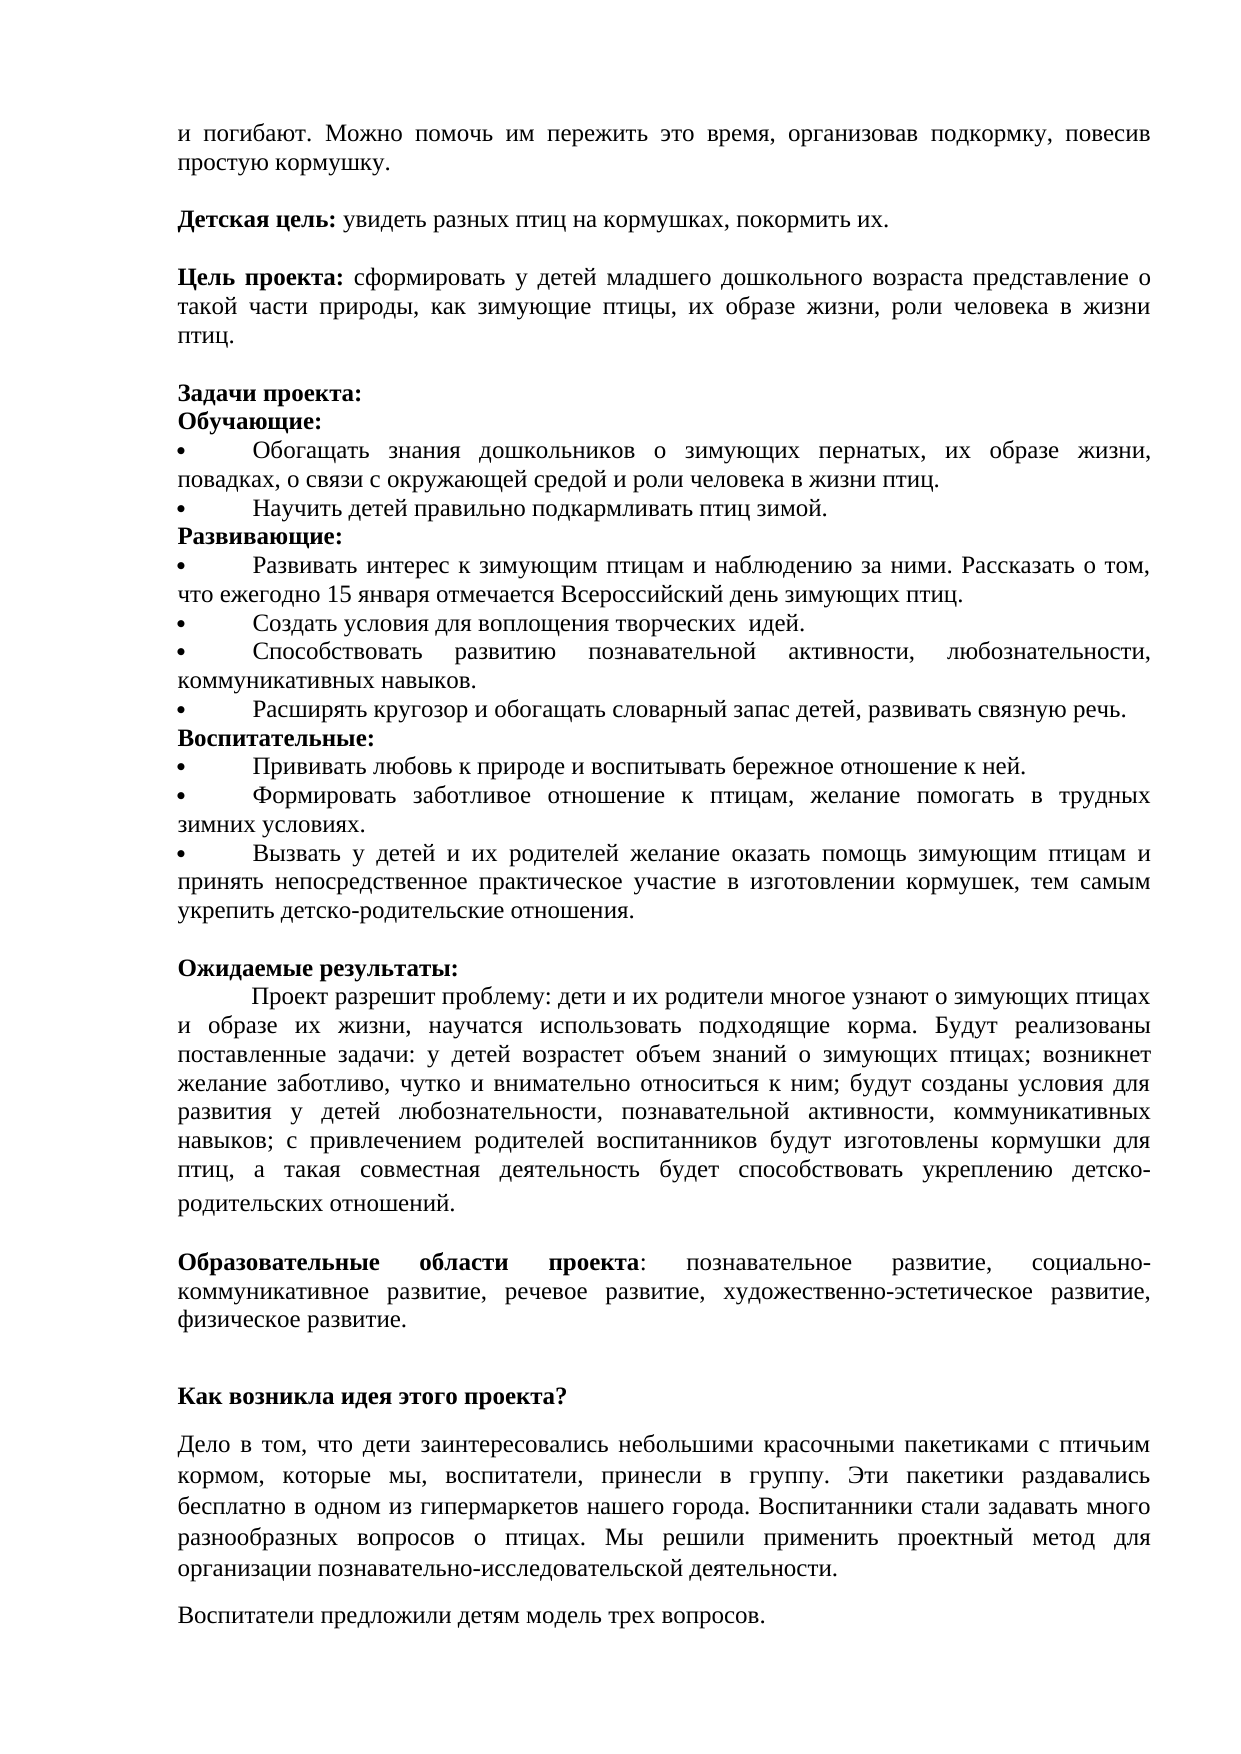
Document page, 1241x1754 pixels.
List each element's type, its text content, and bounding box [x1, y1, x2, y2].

text Проект разрешит проблему: дети и их родители многое узнают о зимующих птицах и образе их жизни, научатся использовать подходящие корма. Будут реализованы поставленные задачи: у детей возрастет объем знаний о зимующих птицах; возникнет желание заботливо, чутко и внимательно относиться к ним; будут созданы условия для развития у детей любознательности, познавательной активности, коммуникативных навыков; с привлечением родителей воспитанников будут изготовлены кормушки для птиц, а такая совместная деятельность будет способствовать укреплению детско-родительских отношений. [177, 981, 1152, 1218]
list Обогащать знания дошкольников о зимующих пернатых, их образе жизни, повадках, о связи с окружающей средой и роли человека в жизни птиц. [177, 435, 1152, 493]
list Расширять кругозор и обогащать словарный запас детей, развивать связную речь. [177, 694, 1152, 723]
list Формировать заботливое отношение к птицам, желание помогать в трудных зимних условиях. [177, 780, 1152, 838]
text Обучающие: [177, 406, 1152, 435]
list Вызвать у детей и их родителей желание оказать помощь зимующим птицам и принять непосредственное практическое участие в изготовлении кормушек, тем самым укрепить детско-родительские отношения. [177, 838, 1152, 924]
text Как возникла идея этого проекта? [177, 1381, 1152, 1410]
text Воспитательные: [177, 723, 1152, 751]
list Способствовать развитию познавательной активности, любознательности, коммуникативных навыков. [177, 636, 1152, 694]
list Создать условия для воплощения творческих идей. [177, 608, 1152, 636]
text Воспитатели предложили детям модель трех вопросов. [177, 1601, 1152, 1629]
text Образовательные области проекта: познавательное развитие, социально-коммуникативное развитие, речевое развитие, художественно-эстетическое развитие, физическое развитие. [177, 1247, 1152, 1333]
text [177, 118, 1152, 176]
text Задачи проекта: [177, 378, 1152, 406]
text Дело в том, что дети заинтересовались небольшими красочными пакетиками с птичьим кормом, которые мы, воспитатели, принесли в группу. Эти пакетики раздавались бесплатно в одном из гипермаркетов нашего города. Воспитанники стали задавать много разнообразных вопросов о птицах. Мы решили применить проектный метод для организации познавательно-исследовательской деятельности. [177, 1429, 1152, 1582]
text Развивающие: [177, 521, 1152, 550]
list Прививать любовь к природе и воспитывать бережное отношение к ней. [177, 751, 1152, 780]
text Детская цель: увидеть разных птиц на кормушках, покормить их. [177, 204, 1152, 233]
list Развивать интерес к зимующим птицам и наблюдению за ними. Рассказать о том, что ежегодно 15 января отмечается Всероссийский день зимующих птиц. [177, 550, 1152, 608]
text Ожидаемые результаты: [177, 953, 1152, 981]
list Научить детей правильно подкармливать птиц зимой. [177, 493, 1152, 521]
text Цель проекта: сформировать у детей младшего дошкольного возраста представление о такой части природы, как зимующие птицы, их образе жизни, роли человека в жизни птиц. [177, 262, 1152, 348]
